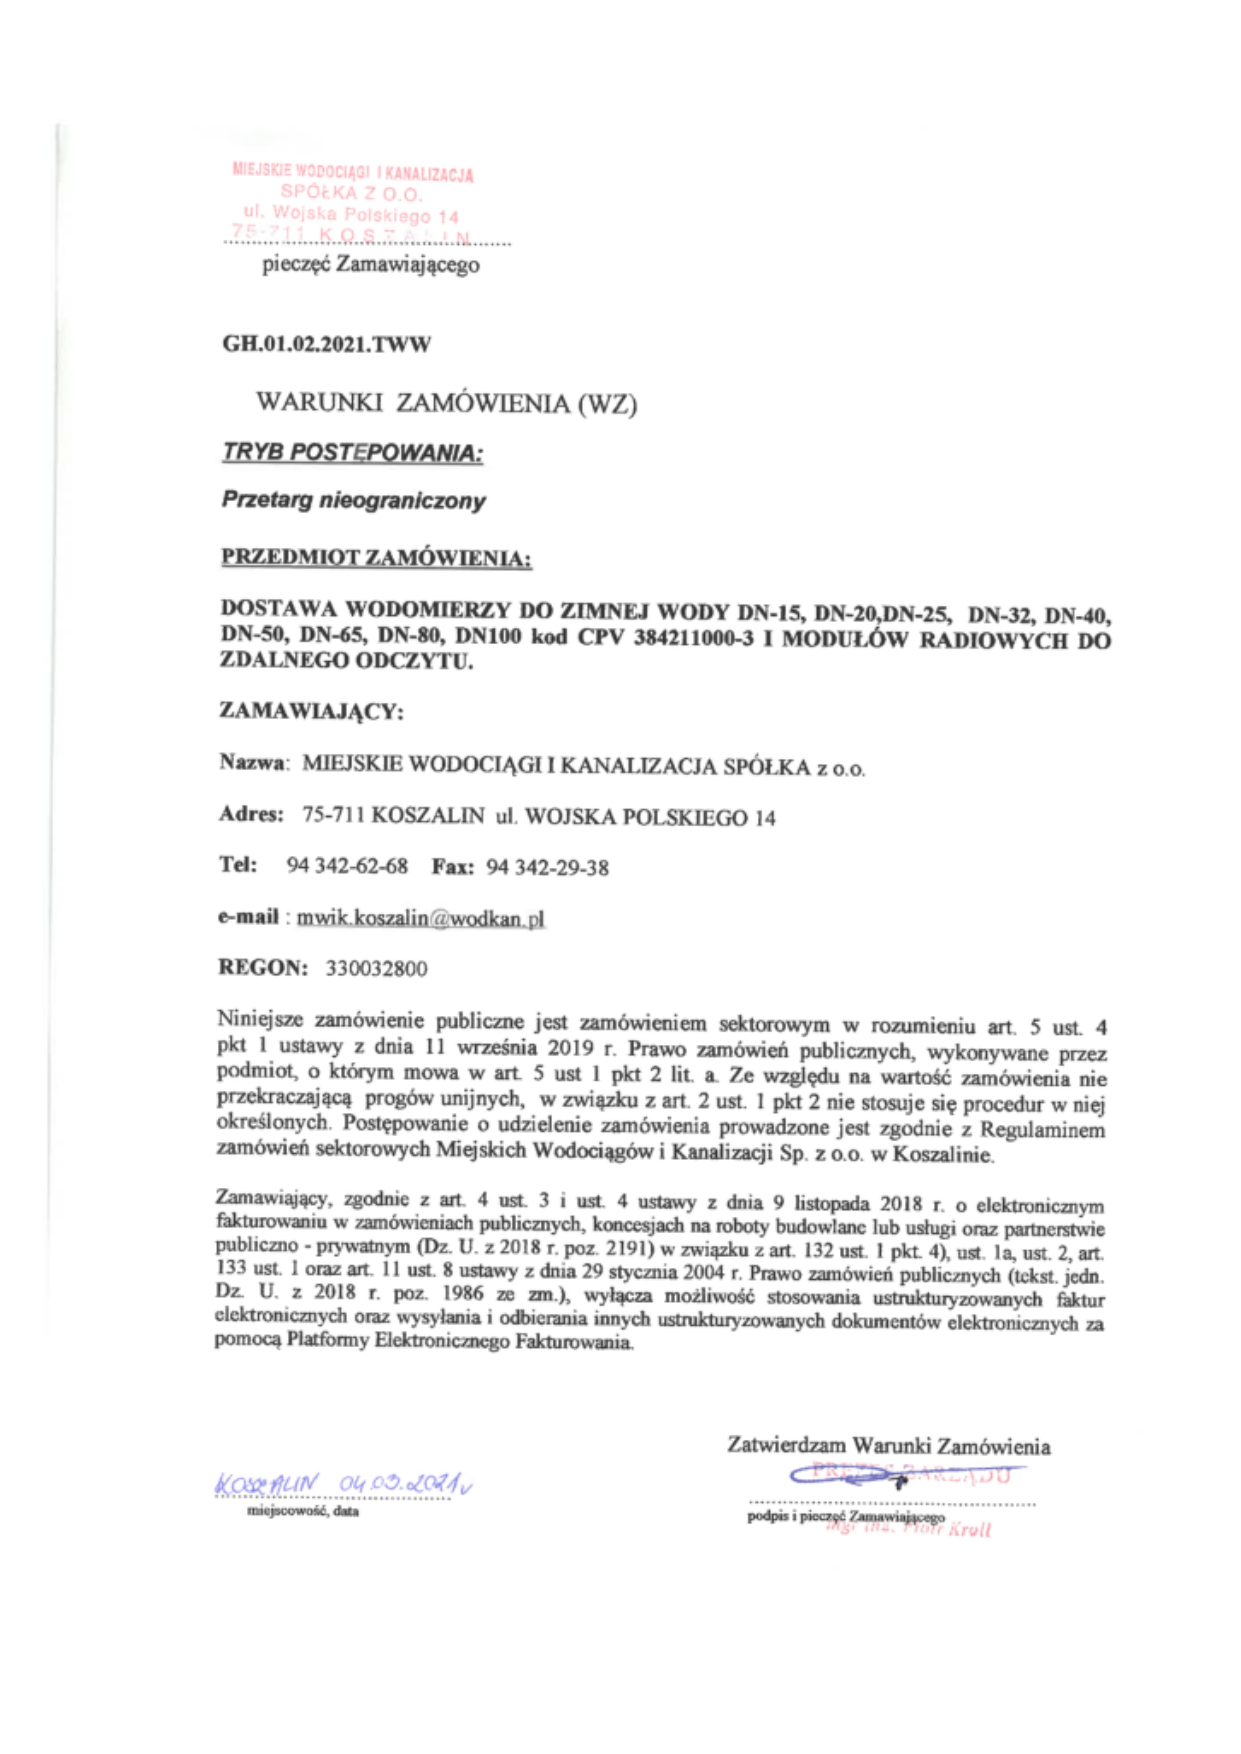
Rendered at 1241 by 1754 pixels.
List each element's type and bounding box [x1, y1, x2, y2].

picture [41, 118, 1162, 1648]
